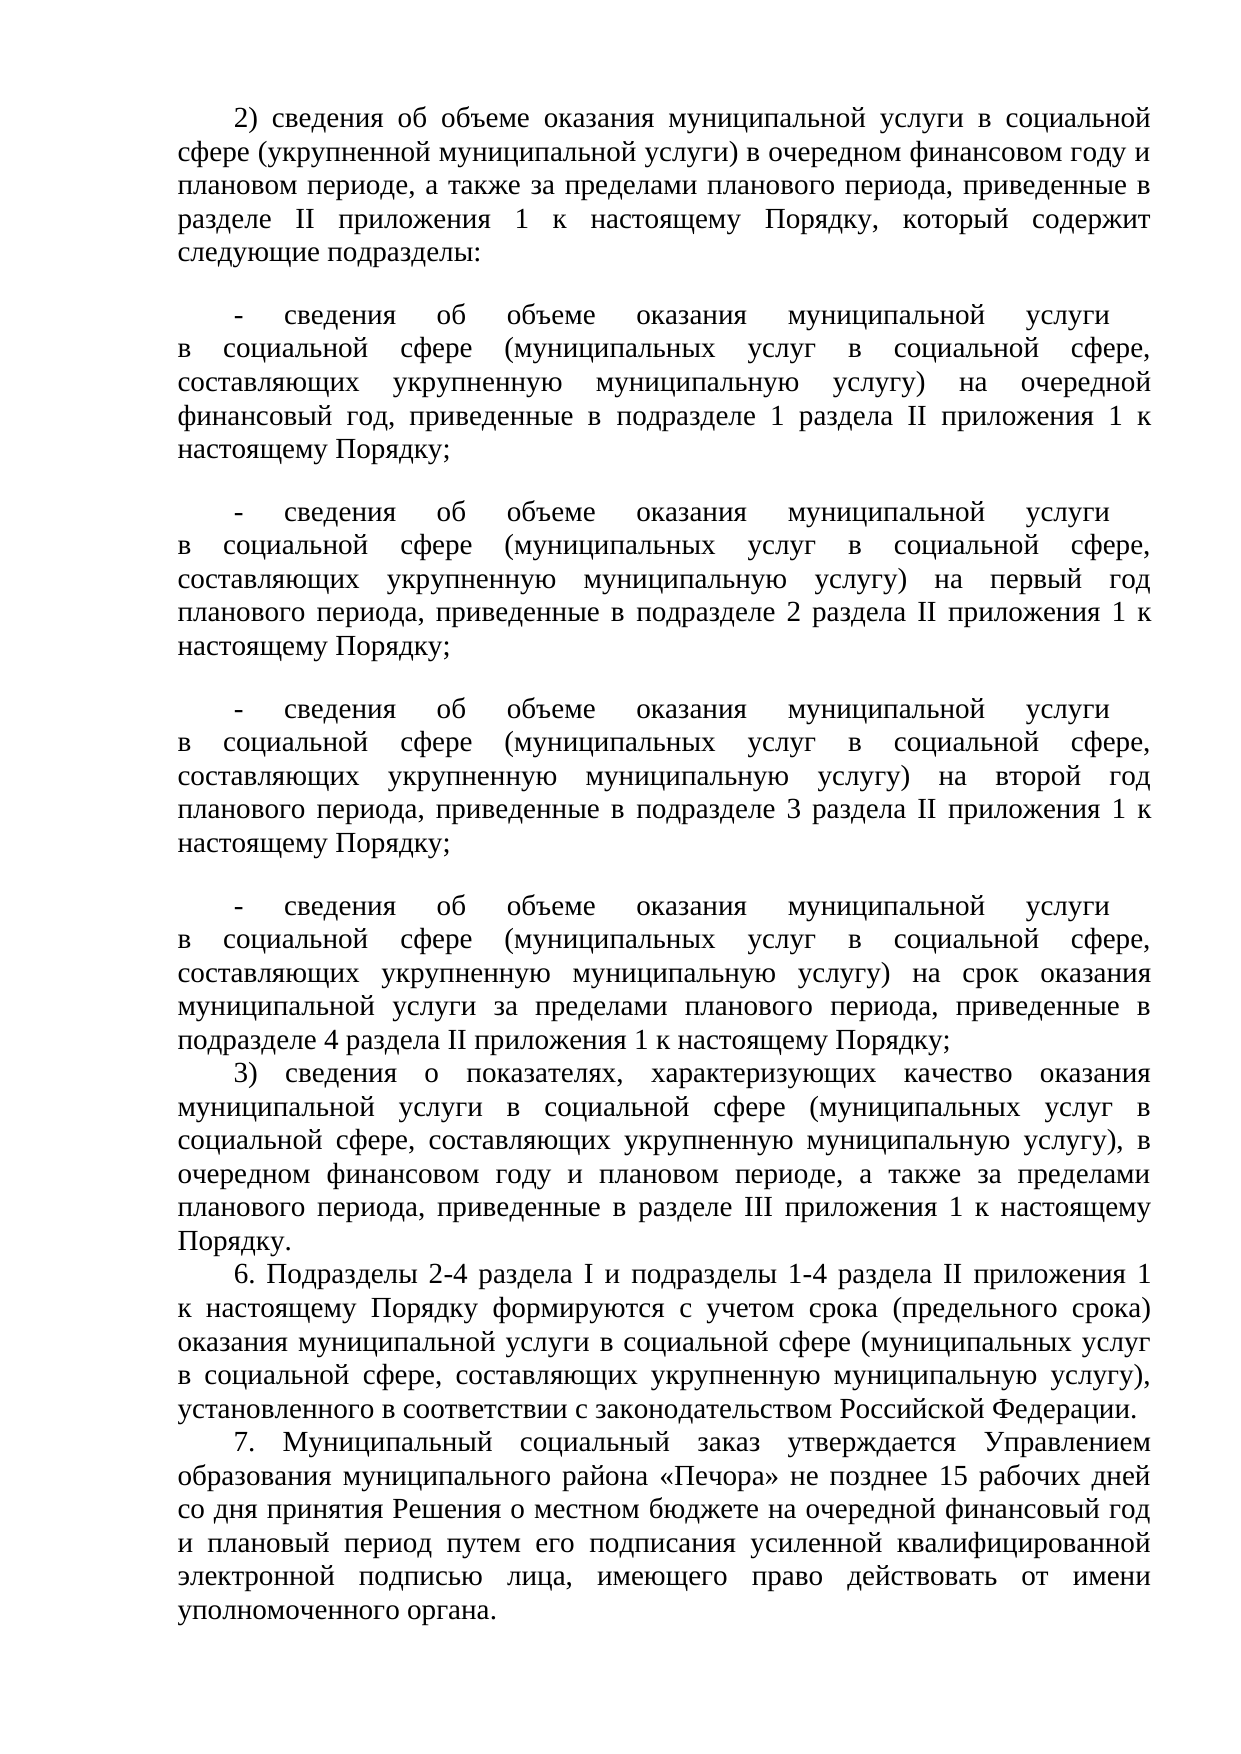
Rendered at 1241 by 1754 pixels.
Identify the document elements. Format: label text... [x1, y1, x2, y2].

text - сведения об объеме оказания муниципальной услуги в социальной сфере (муниципальных услуг в социальной сфере, составляющих укрупненную муниципальную услугу) на второй год планового периода, приведенные в подразделе 3 раздела II приложения 1 к настоящему Порядку; [177, 691, 1152, 858]
text - сведения об объеме оказания муниципальной услуги в социальной сфере (муниципальных услуг в социальной сфере, составляющих укрупненную муниципальную услугу) на очередной финансовый год, приведенные в подразделе 1 раздела II приложения 1 к настоящему Порядку; [177, 297, 1152, 465]
text - сведения об объеме оказания муниципальной услуги в социальной сфере (муниципальных услуг в социальной сфере, составляющих укрупненную муниципальную услугу) на срок оказания муниципальной услуги за пределами планового периода, приведенные в подразделе 4 раздела II приложения 1 к настоящему Порядку; [177, 888, 1152, 1055]
text 7. Муниципальный социальный заказ утверждается Управлением образования муниципального района «Печора» не позднее 15 рабочих дней со дня принятия Решения о местном бюджете на очередной финансовый год и плановый период путем его подписания усиленной квалифицированной электронной подписью лица, имеющего право действовать от имени уполномоченного органа. [177, 1424, 1152, 1626]
text 3) сведения о показателях, характеризующих качество оказания муниципальной услуги в социальной сфере (муниципальных услуг в социальной сфере, составляющих укрупненную муниципальную услугу), в очередном финансовом году и плановом периоде, а также за пределами планового периода, приведенные в разделе III приложения 1 к настоящему Порядку. [177, 1055, 1152, 1257]
text - сведения об объеме оказания муниципальной услуги в социальной сфере (муниципальных услуг в социальной сфере, составляющих укрупненную муниципальную услугу) на первый год планового периода, приведенные в подразделе 2 раздела II приложения 1 к настоящему Порядку; [177, 494, 1152, 662]
text 2) сведения об объеме оказания муниципальной услуги в социальной сфере (укрупненной муниципальной услуги) в очередном финансовом году и плановом периоде, а также за пределами планового периода, приведенные в разделе II приложения 1 к настоящему Порядку, который содержит следующие подразделы: [177, 100, 1152, 268]
text 6. Подразделы 2-4 раздела I и подразделы 1-4 раздела II приложения 1 к настоящему Порядку формируются с учетом срока (предельного срока) оказания муниципальной услуги в социальной сфере (муниципальных услуг в социальной сфере, составляющих укрупненную муниципальную услугу), установленного в соответствии с законодательством Российской Федерации. [177, 1257, 1152, 1424]
